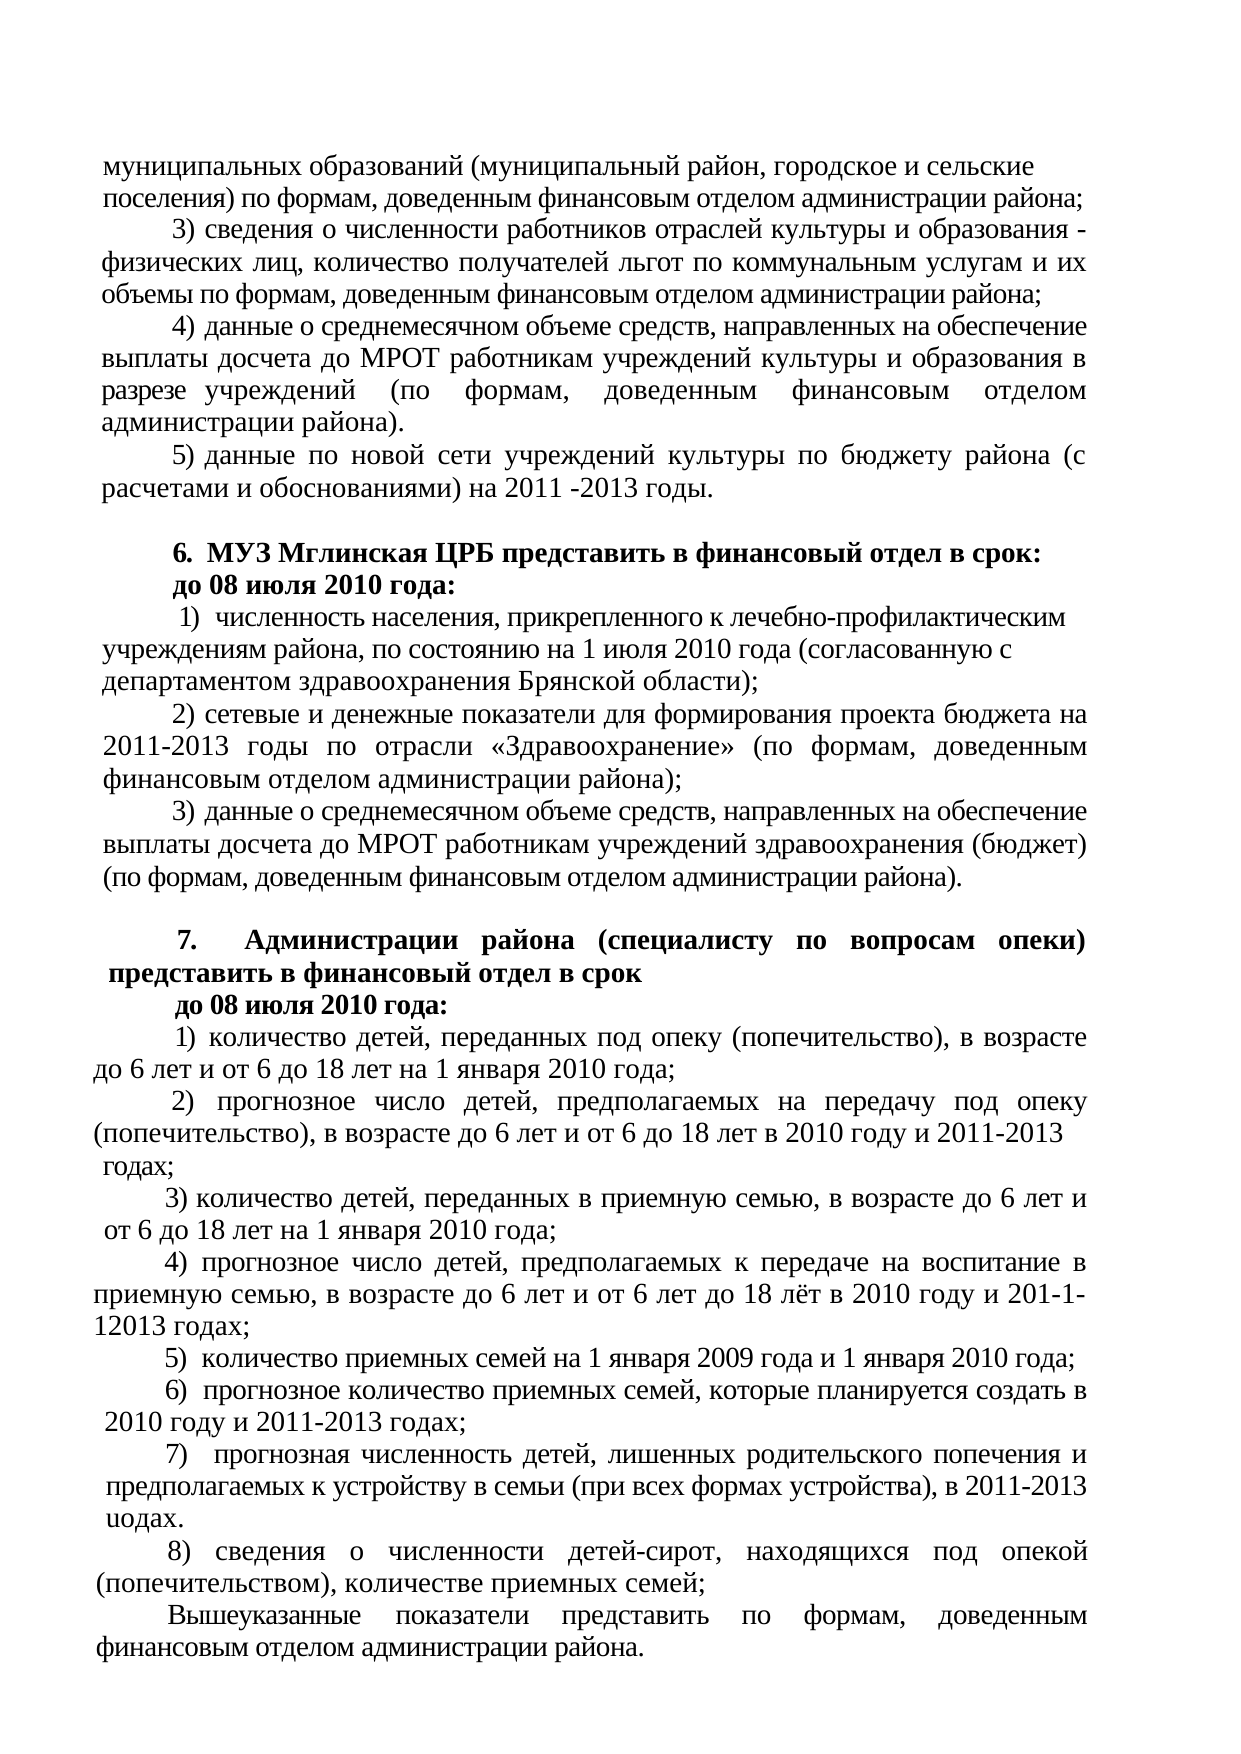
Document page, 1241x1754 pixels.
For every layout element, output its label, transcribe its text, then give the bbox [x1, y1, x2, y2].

text 1) количество детей, переданных под опеку (попечительство), в возрасте до 6 лет и от 6 до 18 лет на 1 января 2010 года; [93, 1021, 1087, 1085]
text 6) прогнозное количество приемных семей, которые планируется создать в 2010 году и 2011-2013 годах; [104, 1374, 1087, 1438]
text 1) численность населения, прикрепленного к лечебно-профилактическим учреждениям района, по состоянию на 1 июля 2010 года (согласованную с департаментом здравоохранения Брянской области); [102, 601, 1087, 697]
text 7) прогнозная численность детей, лишенных родительского попечения и предполагаемых к устройству в семьи (при всех формах устройства), в 2011-2013 uодах. [106, 1438, 1087, 1534]
text 6. МУЗ Мглинская ЦРБ представить в финансовый отдел в срок: до 08 июля 2010 года: [172, 537, 1088, 601]
text 8) сведения о численности детей-сирот, находящихся под опекой (попечительством), количестве приемных семей; [96, 1534, 1088, 1598]
text 3) количество детей, переданных в приемную семью, в возрасте до 6 лет и от 6 до 18 лет на 1 января 2010 года; [104, 1181, 1088, 1246]
list сетевые и денежные показатели для формирования проекта бюджета на 2011-2013 годы по отрасли «Здравоохранение» (по формам, доведенным финансовым отделом администрации района); [103, 697, 1088, 795]
list прогнозное число детей, предполагаемых к передаче на воспитание в приемную семью, в возрасте до 6 лет и от 6 лет до 18 лёт в 2010 году и 201-1-12013 годах; [93, 1246, 1087, 1342]
text до 08 июля 2010 года: [174, 989, 1088, 1021]
text 7. Администрации района (специалисту по вопросам опеки) представить в финансовый отдел в срок [108, 924, 1087, 989]
list данные о среднемесячном объеме средств, направленных на обеспечение выплаты досчета до МРОТ работникам учреждений здравоохранения (бюджет) (по формам, доведенным финансовым отделом администрации района). [103, 795, 1087, 893]
list количество приемных семей на 1 января 2009 года и 1 января 2010 года; [164, 1342, 1088, 1374]
list данные по новой сети учреждений культуры по бюджету района (с расчетами и обоснованиями) на 2011 -2013 годы. [101, 438, 1087, 504]
list сведения о численности работников отраслей культуры и образования -физических лиц, количество получателей льгот по коммунальным услугам и их объемы по формам, доведенным финансовым отделом администрации района; [101, 213, 1088, 309]
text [103, 150, 1088, 213]
list данные о среднемесячном объеме средств, направленных на обеспечение выплаты досчета до МРОТ работникам учреждений культуры и образования в разрезе учреждений (по формам, доведенным финансовым отделом администрации района). [101, 309, 1087, 438]
text 2) прогнозное число детей, предполагаемых на передачу под опеку (попечительство), в возрасте до 6 лет и от 6 до 18 лет в 2010 году и 2011-2013 [93, 1085, 1088, 1149]
text годах; [103, 1149, 1088, 1181]
text Вышеуказанные показатели представить по формам, доведенным финансовым отделом администрации района. [96, 1599, 1088, 1663]
